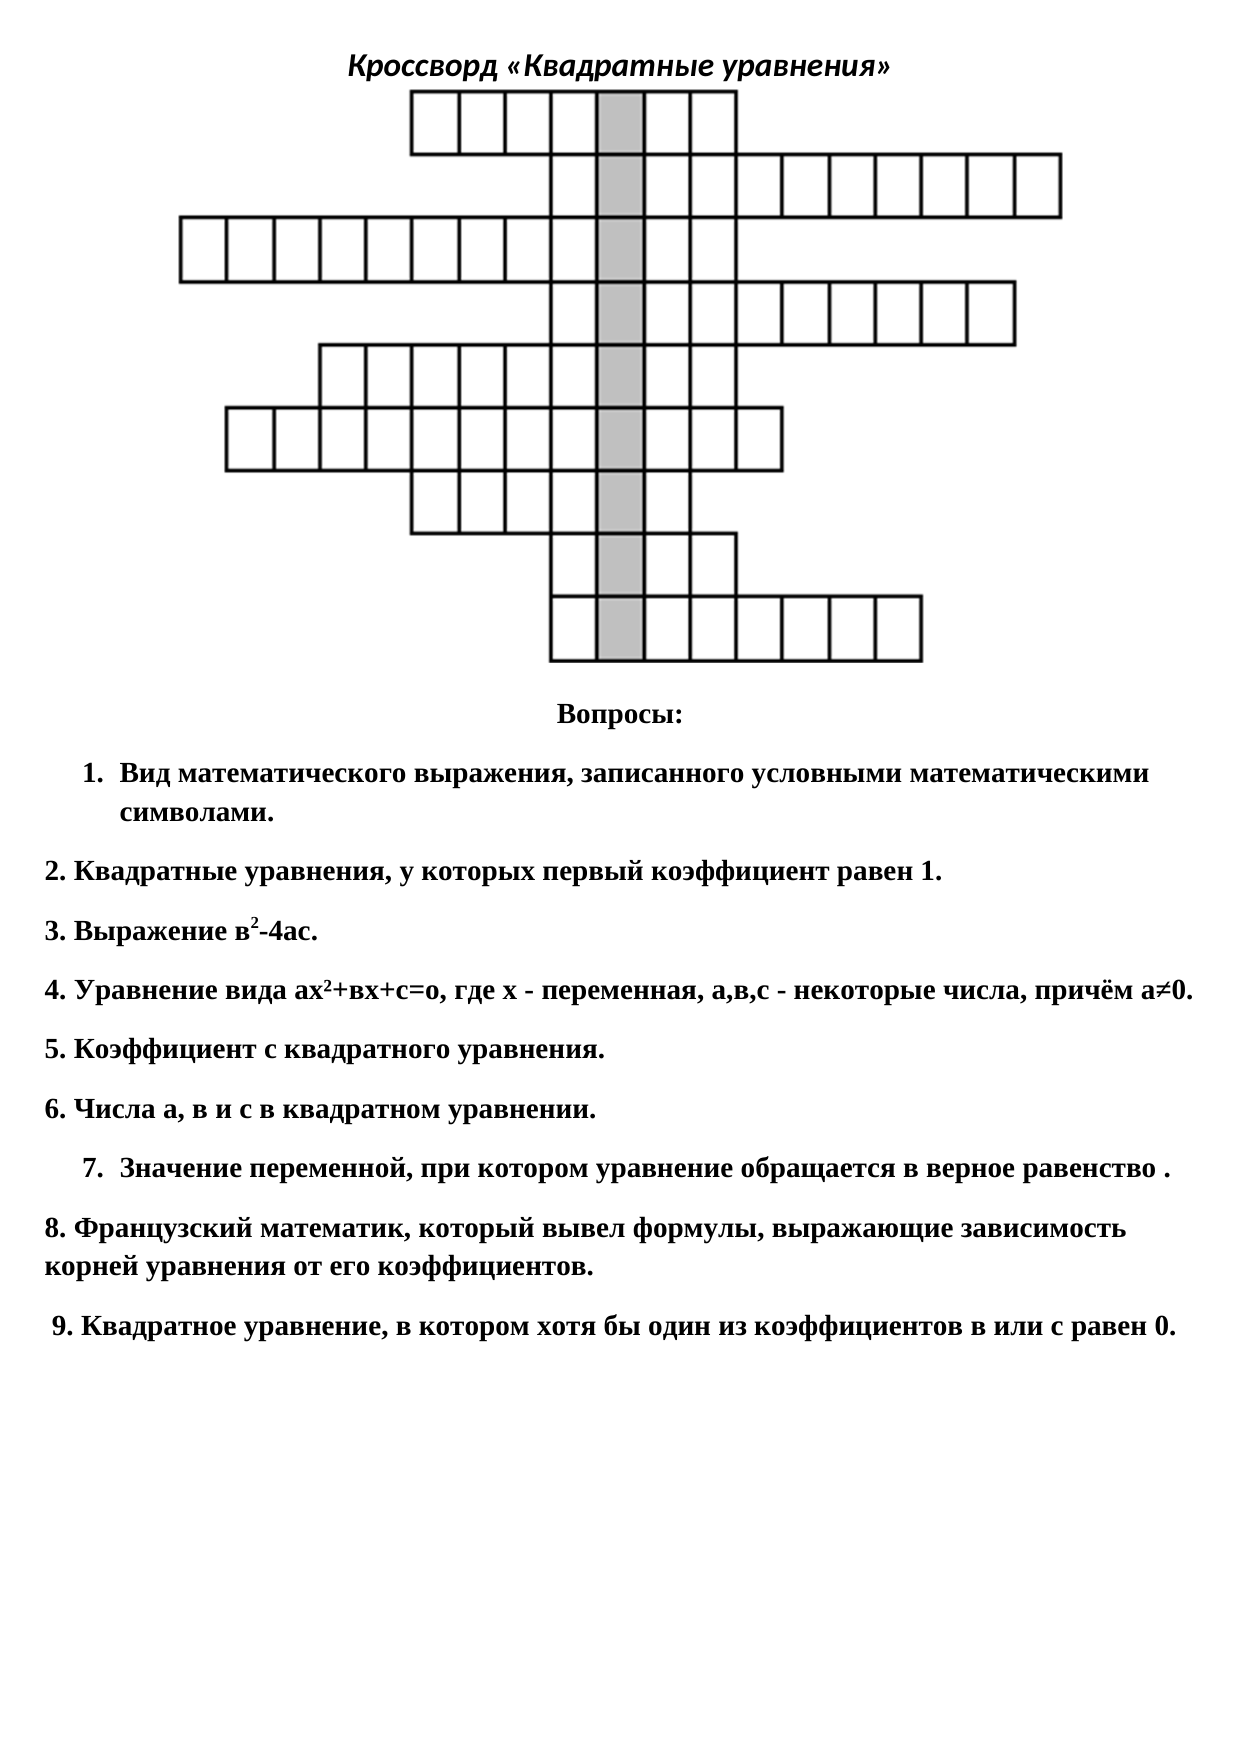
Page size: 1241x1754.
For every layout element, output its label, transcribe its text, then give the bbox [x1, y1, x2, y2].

text 9. Квадратное уравнение, в котором хотя бы один из коэффициентов в или с равен 0. [44, 1308, 1196, 1341]
text Вопросы: [44, 696, 1196, 730]
text 8. Французский математик, который вывел формулы, выражающие зависимость корней уравнения от его коэффициентов. [44, 1210, 1196, 1282]
text 4. Уравнение вида ах²+вх+с=о, где х - переменная, а,в,с - некоторые числа, причём а≠0. [44, 972, 1196, 1006]
text 2. Квадратные уравнения, у которых первый коэффициент равен 1. [44, 853, 1196, 887]
list Значение переменной, при котором уравнение обращается в верное равенство . [82, 1150, 1196, 1184]
text 5. Коэффициент с квадратного уравнения. [44, 1032, 1196, 1065]
text 6. Числа а, в и с в квадратном уравнении. [44, 1091, 1196, 1124]
list Вид математического выражения, записанного условными математическими символами. [82, 756, 1196, 828]
text 3. Выражение в2-4ас. [44, 913, 1196, 946]
picture [176, 89, 1064, 663]
